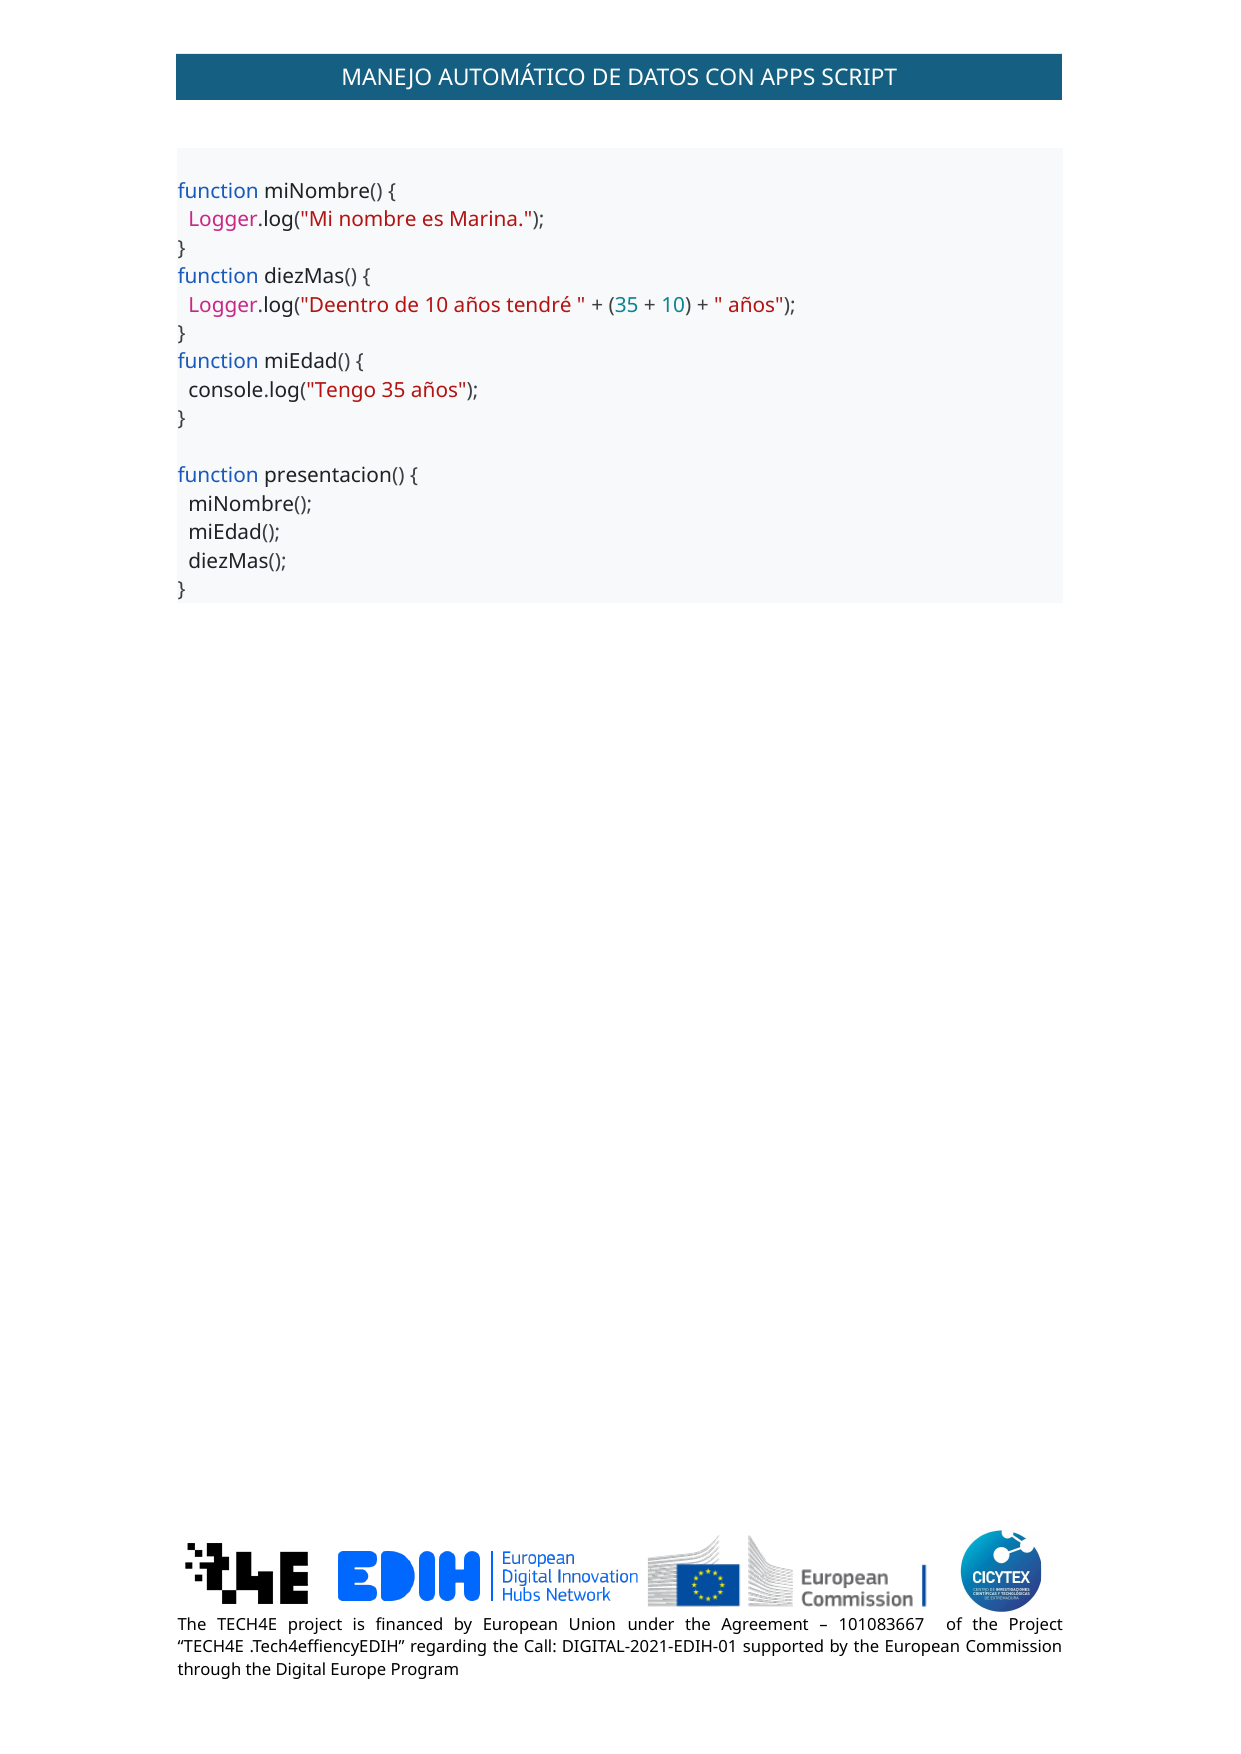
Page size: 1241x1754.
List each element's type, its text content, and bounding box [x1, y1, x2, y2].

picture [326, 1530, 1042, 1612]
text } [177, 403, 1063, 432]
text diezMas(); [177, 546, 1063, 574]
text Logger.log("Mi nombre es Marina."); [177, 204, 1063, 233]
text miEdad(); [177, 517, 1063, 546]
text function miNombre() { [177, 176, 1063, 204]
text function miEdad() { [177, 347, 1063, 375]
text console.log("Tengo 35 años"); [177, 375, 1063, 403]
text } [177, 233, 1063, 261]
picture [177, 1534, 315, 1612]
text miNombre(); [177, 489, 1063, 517]
text function presentacion() { [177, 460, 1063, 489]
text } [177, 574, 1063, 603]
text } [177, 318, 1063, 347]
text function diezMas() { [177, 261, 1063, 290]
text Logger.log("Deentro de 10 años tendré " + (35 + 10) + " años"); [177, 290, 1063, 318]
